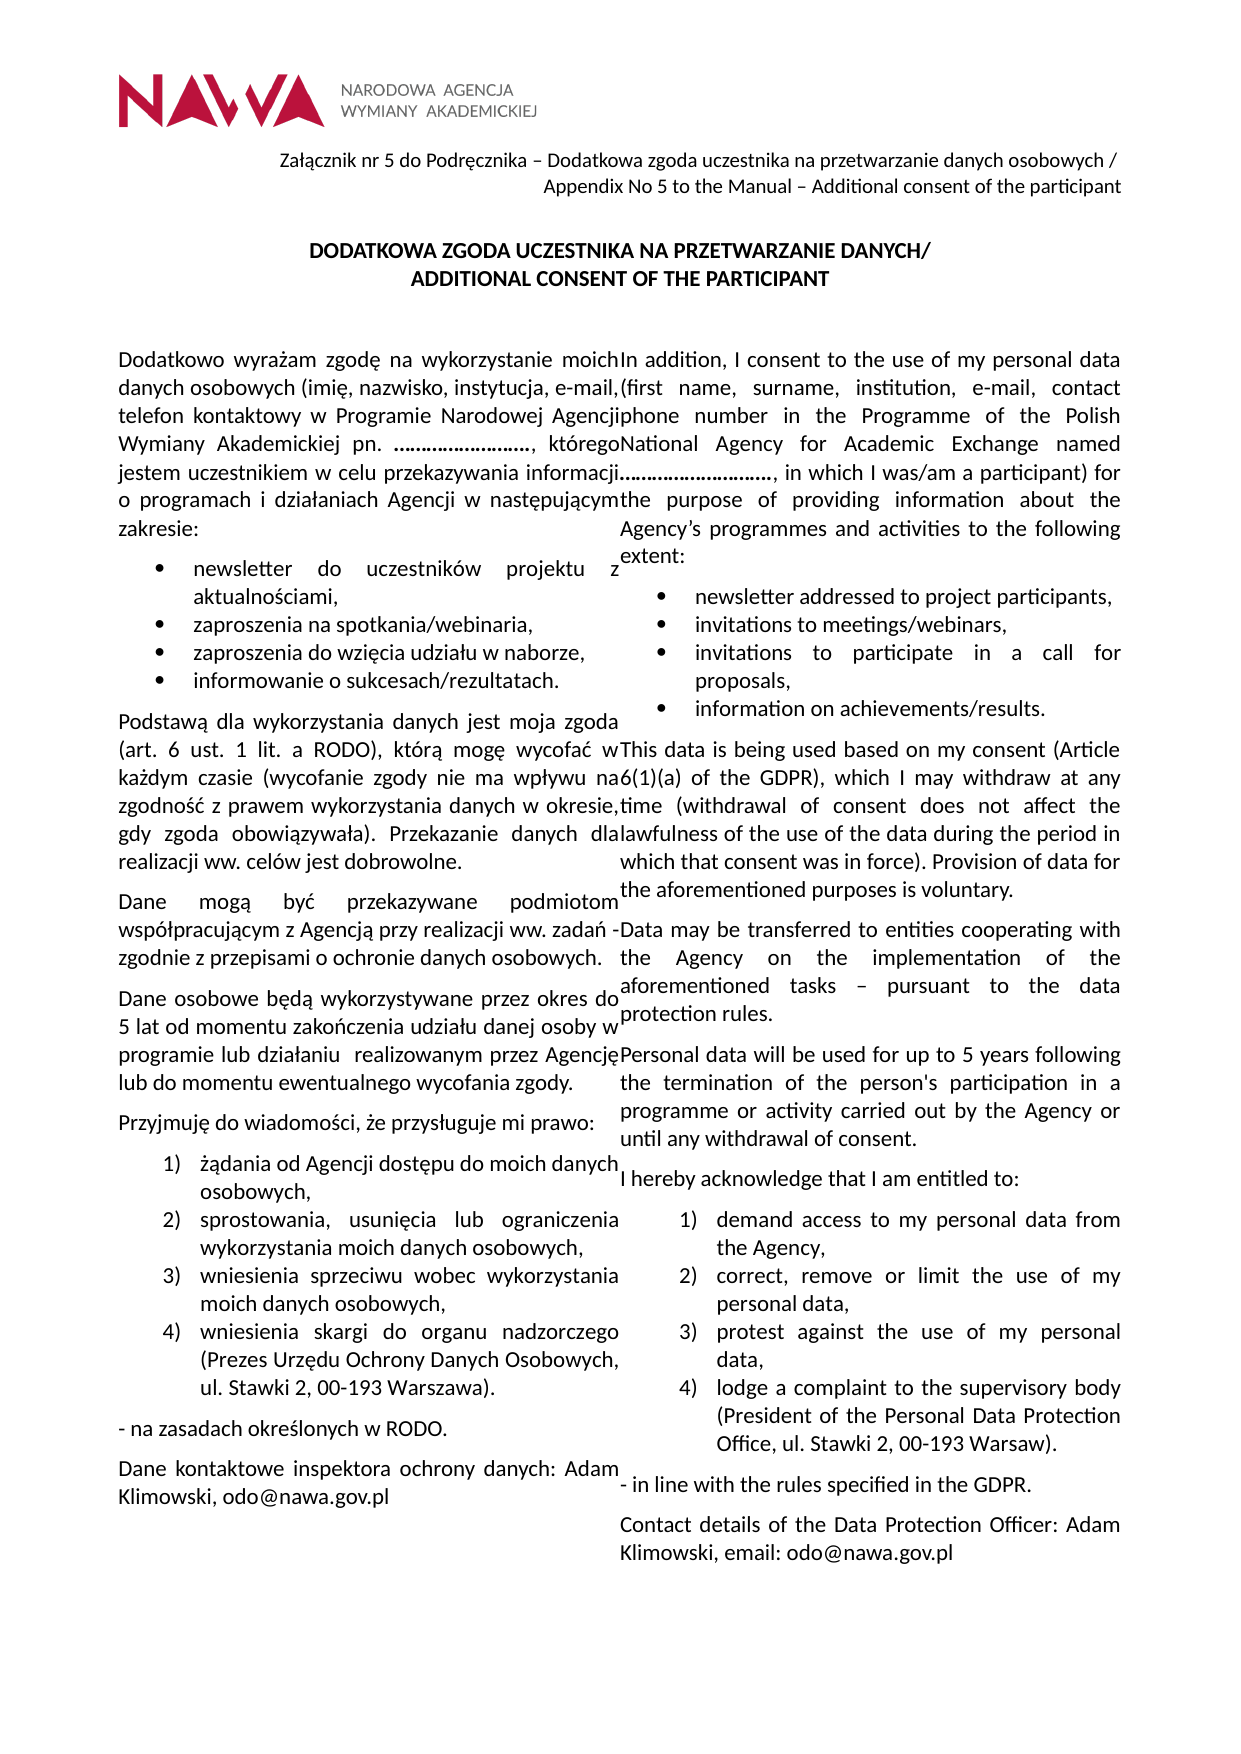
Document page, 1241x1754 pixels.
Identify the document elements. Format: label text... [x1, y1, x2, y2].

text DODATKOWA ZGODA UCZESTNIKA NA PRZETWARZANIE DANYCH/ ADDITIONAL CONSENT OF THE PARTICIPANT [118, 236, 1122, 292]
picture [118, 73, 537, 128]
text Załącznik nr 5 do Podręcznika – Dodatkowa zgoda uczestnika na przetwarzanie danych osobowych / Appendix No 5 to the Manual – Additional consent of the participant [118, 148, 1122, 198]
